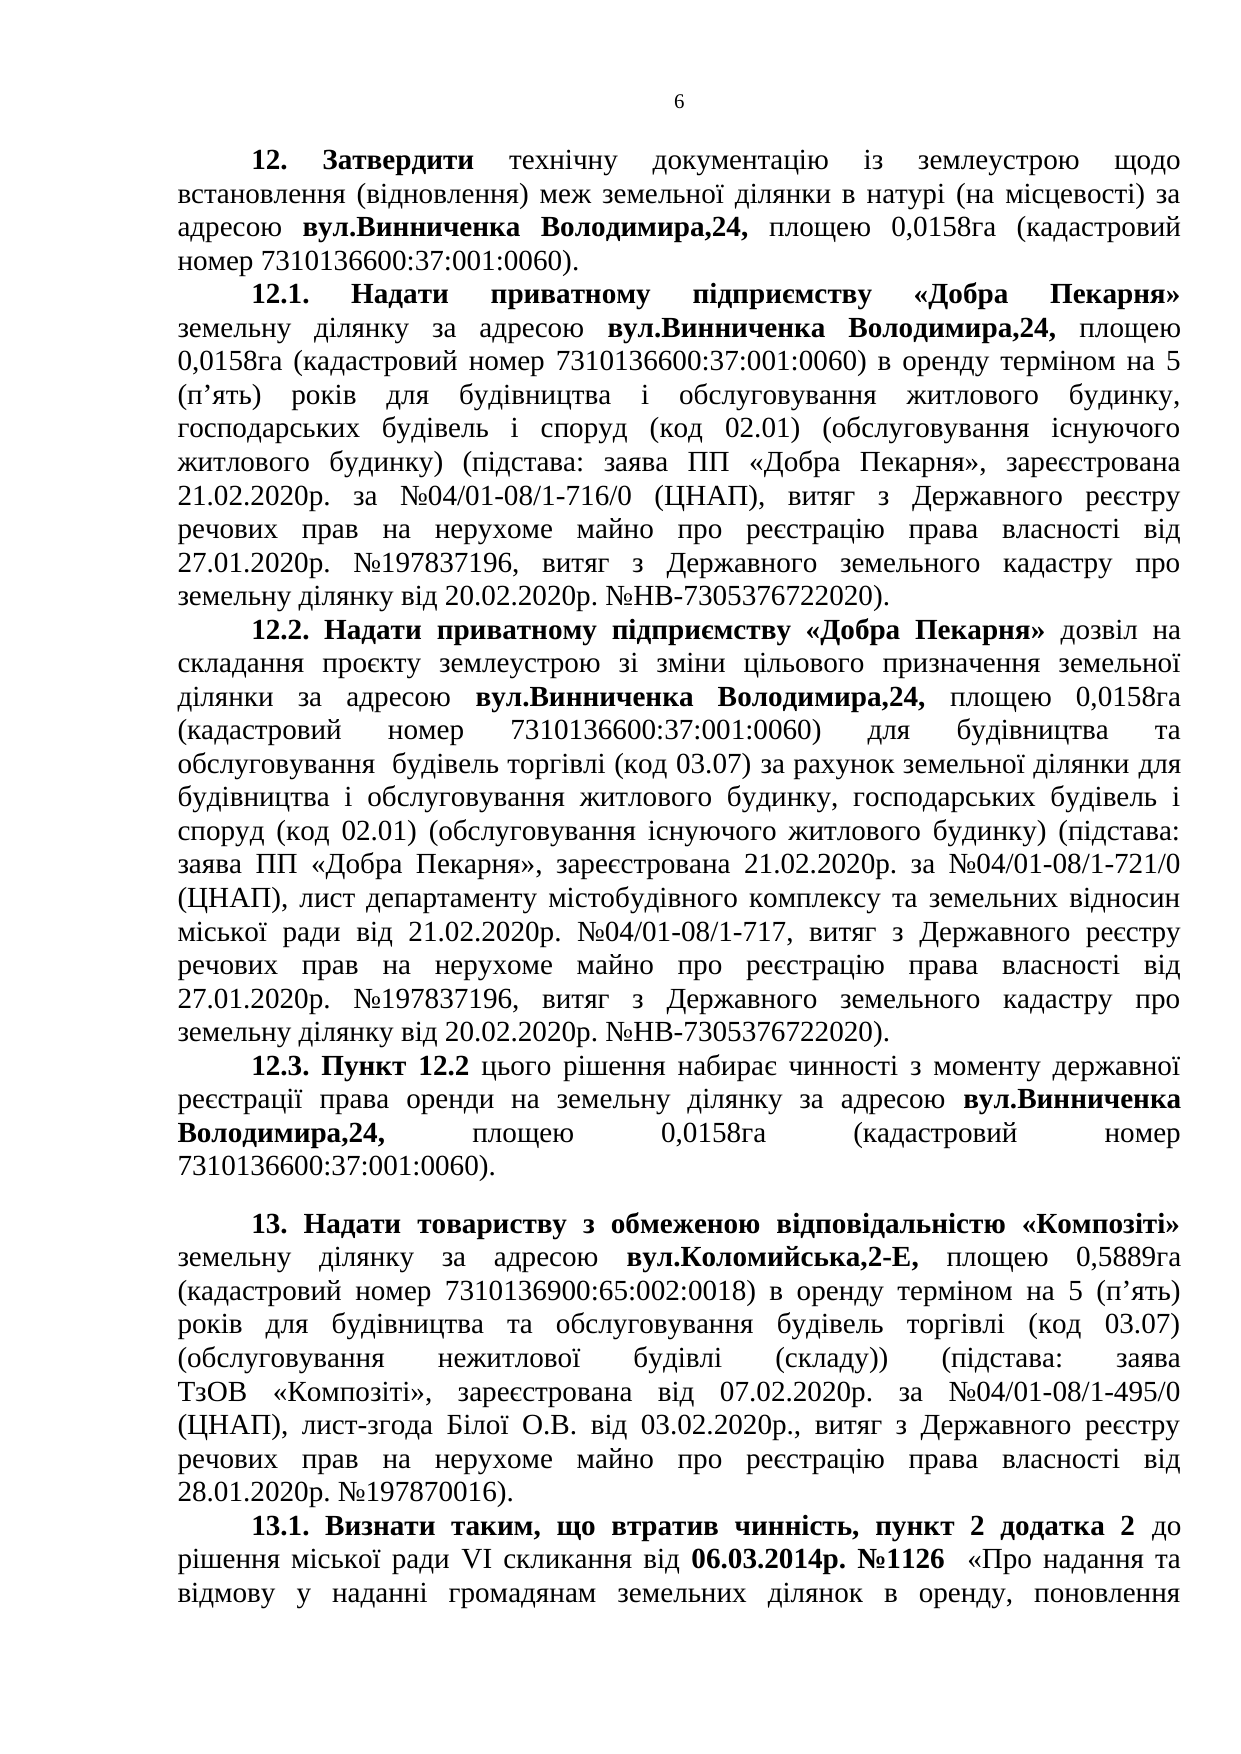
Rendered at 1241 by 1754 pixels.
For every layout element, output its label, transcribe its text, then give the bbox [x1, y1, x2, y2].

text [177, 1508, 1181, 1608]
text 13. Надати товариству з обмеженою відповідальністю «Композіті» земельну ділянку за адресою вул.Коломийська,2-Е, площею 0,5889га (кадастровий номер 7310136900:65:002:0018) в оренду терміном на 5 (п’ять) років для будівництва та обслуговування будівель торгівлі (код 03.07) (обслуговування нежитлової будівлі (складу)) (підстава: заява ТзОВ «Композіті», зареєстрована від 07.02.2020р. за №04/01-08/1-495/0 (ЦНАП), лист-згода Білої О.В. від 03.02.2020р., витяг з Державного реєстру речових прав на нерухоме майно про реєстрацію права власності від 28.01.2020р. №197870016). [177, 1206, 1181, 1508]
text 12. Затвердити технічну документацію із землеустрою щодо встановлення (відновлення) меж земельної ділянки в натурі (на місцевості) за адресою вул.Винниченка Володимира,24, площею 0,0158га (кадастровий номер 7310136600:37:001:0060). [177, 142, 1181, 276]
text 12.3. Пункт 12.2 цього рішення набирає чинності з моменту державної реєстрації права оренди на земельну ділянку за адресою вул.Винниченка Володимира,24, площею 0,0158га (кадастровий номер 7310136600:37:001:0060). [177, 1048, 1181, 1182]
text 12.2. Надати приватному підприємству «Добра Пекарня» дозвіл на складання проєкту землеустрою зі зміни цільового призначення земельної ділянки за адресою вул.Винниченка Володимира,24, площею 0,0158га (кадастровий номер 7310136600:37:001:0060) для будівництва та обслуговування будівель торгівлі (код 03.07) за рахунок земельної ділянки для будівництва і обслуговування житлового будинку, господарських будівель і споруд (код 02.01) (обслуговування існуючого житлового будинку) (підстава: заява ПП «Добра Пекарня», зареєстрована 21.02.2020р. за №04/01-08/1-721/0 (ЦНАП), лист департаменту містобудівного комплексу та земельних відносин міської ради від 21.02.2020р. №04/01-08/1-717, витяг з Державного реєстру речових прав на нерухоме майно про реєстрацію права власності від 27.01.2020р. №197837196, витяг з Державного земельного кадастру про земельну ділянку від 20.02.2020р. №НВ-7305376722020). [177, 612, 1181, 1048]
text 12.1. Надати приватному підприємству «Добра Пекарня» земельну ділянку за адресою вул.Винниченка Володимира,24, площею 0,0158га (кадастровий номер 7310136600:37:001:0060) в оренду терміном на 5 (п’ять) років для будівництва і обслуговування житлового будинку, господарських будівель і споруд (код 02.01) (обслуговування існуючого житлового будинку) (підстава: заява ПП «Добра Пекарня», зареєстрована 21.02.2020р. за №04/01-08/1-716/0 (ЦНАП), витяг з Державного реєстру речових прав на нерухоме майно про реєстрацію права власності від 27.01.2020р. №197837196, витяг з Державного земельного кадастру про земельну ділянку від 20.02.2020р. №НВ-7305376722020). [177, 276, 1181, 612]
